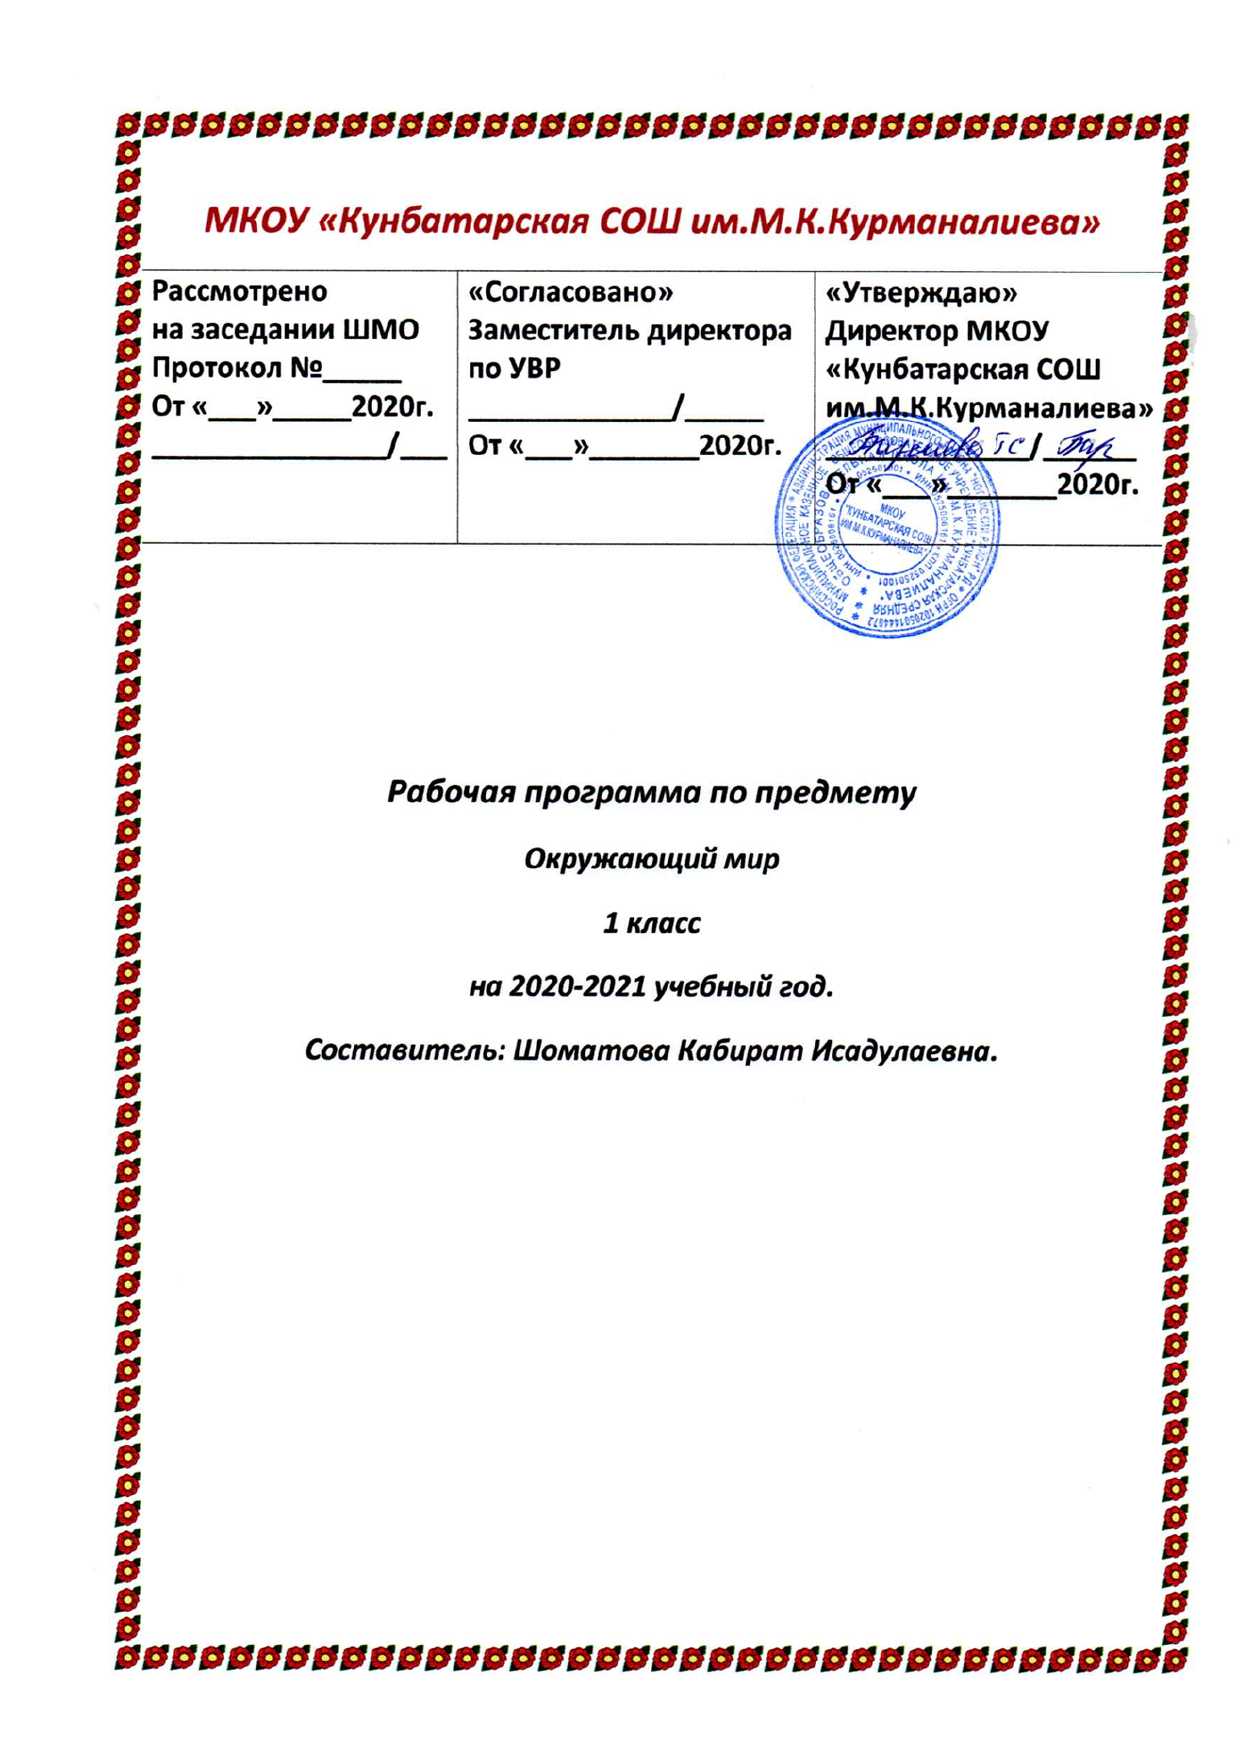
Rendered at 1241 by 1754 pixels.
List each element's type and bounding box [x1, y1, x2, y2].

picture [75, 75, 1241, 1679]
